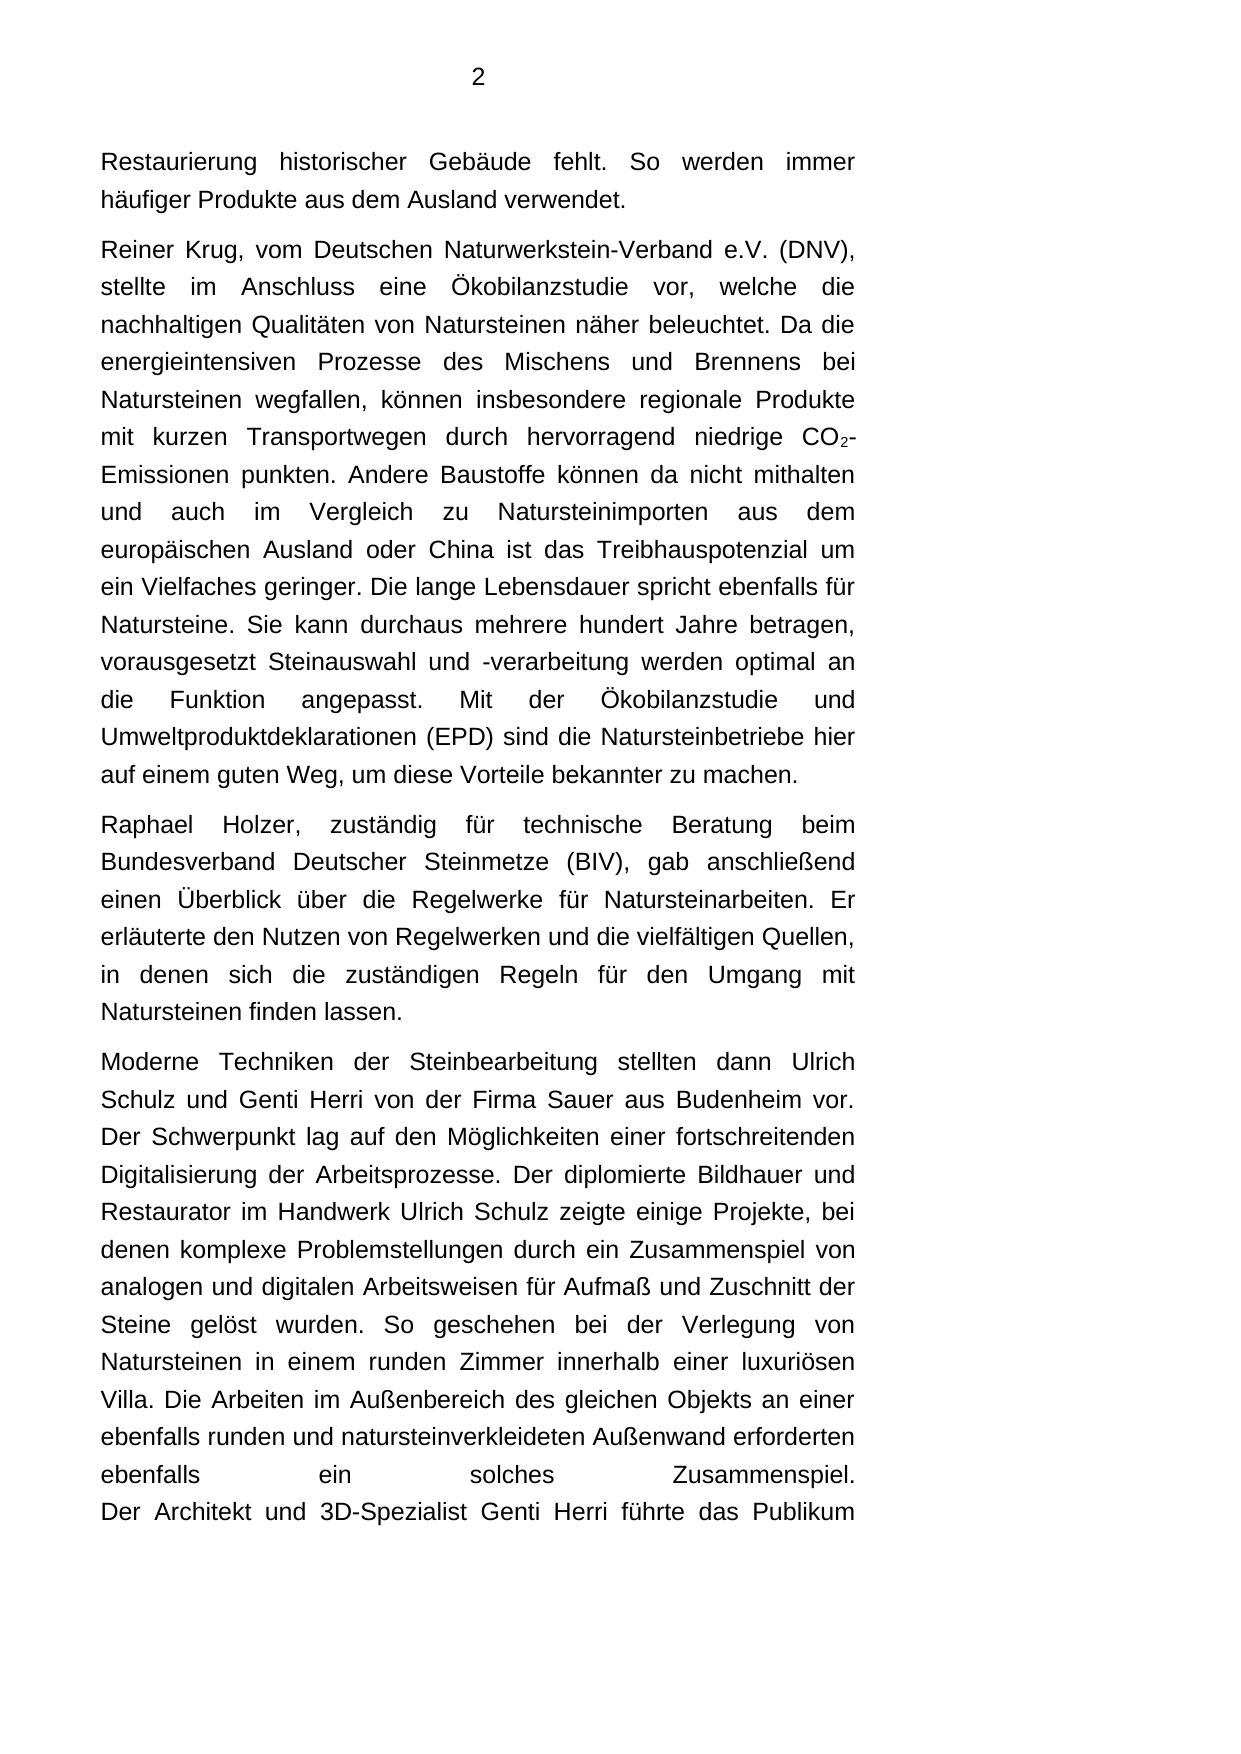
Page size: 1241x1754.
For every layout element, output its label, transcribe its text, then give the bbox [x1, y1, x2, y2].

text Raphael Holzer, zuständig für technische Beratung beim Bundesverband Deutscher Steinmetze (BIV), gab anschließend einen Überblick über die Regelwerke für Natursteinarbeiten. Er erläuterte den Nutzen von Regelwerken und die vielfältigen Quellen, in denen sich die zuständigen Regeln für den Umgang mit Natursteinen finden lassen. [100, 803, 856, 1028]
text Reiner Krug, vom Deutschen Naturwerkstein-Verband e.V. (DNV), stellte im Anschluss eine Ökobilanzstudie vor, welche die nachhaltigen Qualitäten von Natursteinen näher beleuchtet. Da die energieintensiven Prozesse des Mischens und Brennens bei Natursteinen wegfallen, können insbesondere regionale Produkte mit kurzen Transportwegen durch hervorragend niedrige CO2-Emissionen punkten. Andere Baustoffe können da nicht mithalten und auch im Vergleich zu Natursteinimporten aus dem europäischen Ausland oder China ist das Treibhauspotenzial um ein Vielfaches geringer. Die lange Lebensdauer spricht ebenfalls für Natursteine. Sie kann durchaus mehrere hundert Jahre betragen, vorausgesetzt Steinauswahl und -verarbeitung werden optimal an die Funktion angepasst. Mit der Ökobilanzstudie und Umweltproduktdeklarationen (EPD) sind die Natursteinbetriebe hier auf einem guten Weg, um diese Vorteile bekannter zu machen. [100, 228, 856, 791]
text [100, 141, 856, 216]
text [100, 1041, 856, 1528]
